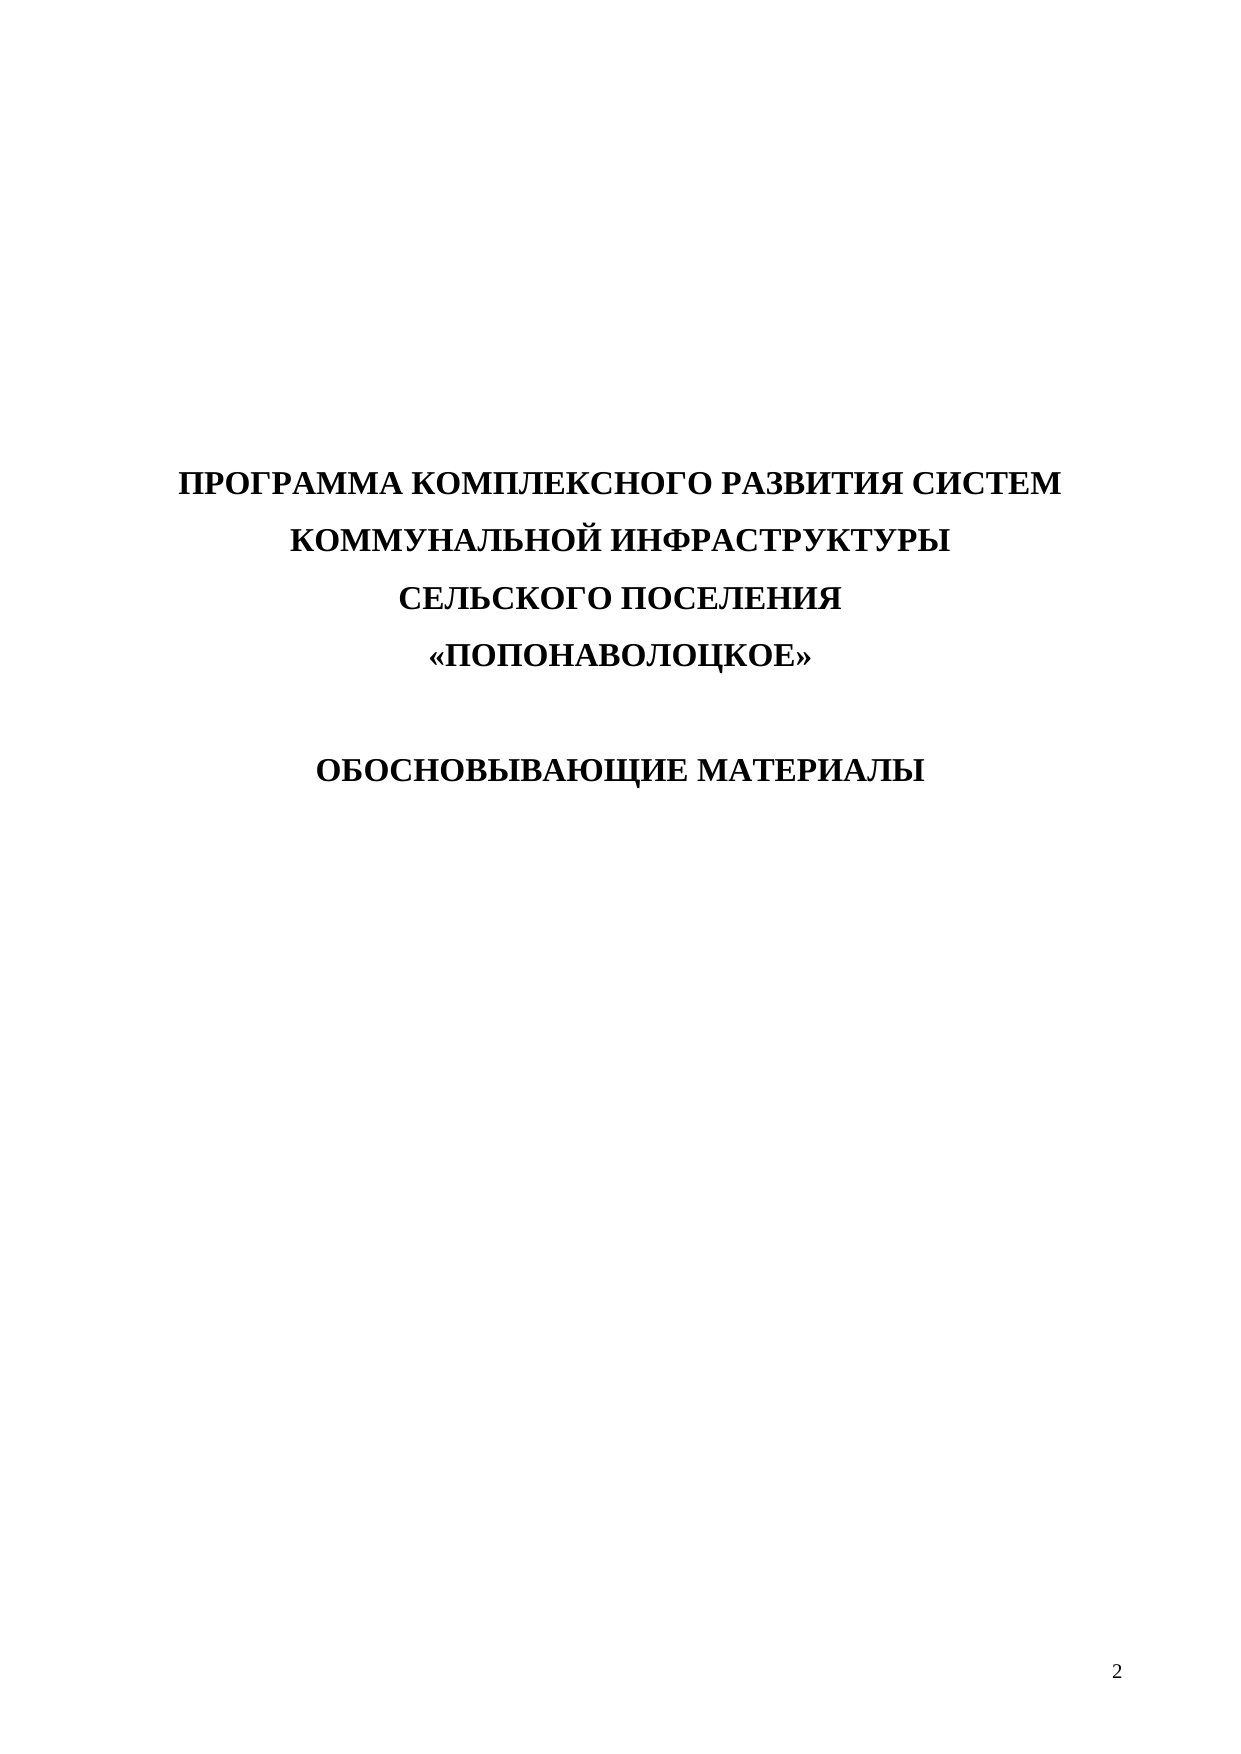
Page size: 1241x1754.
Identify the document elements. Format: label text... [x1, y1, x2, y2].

text «Попонаволоцкое» [118, 636, 1122, 674]
text сельского поселения [118, 578, 1122, 616]
text Программа комплексного развития систем коммунальной инфраструктуры [118, 463, 1122, 559]
text ОБОСНОВЫВАЮЩИе материалы [118, 751, 1122, 789]
